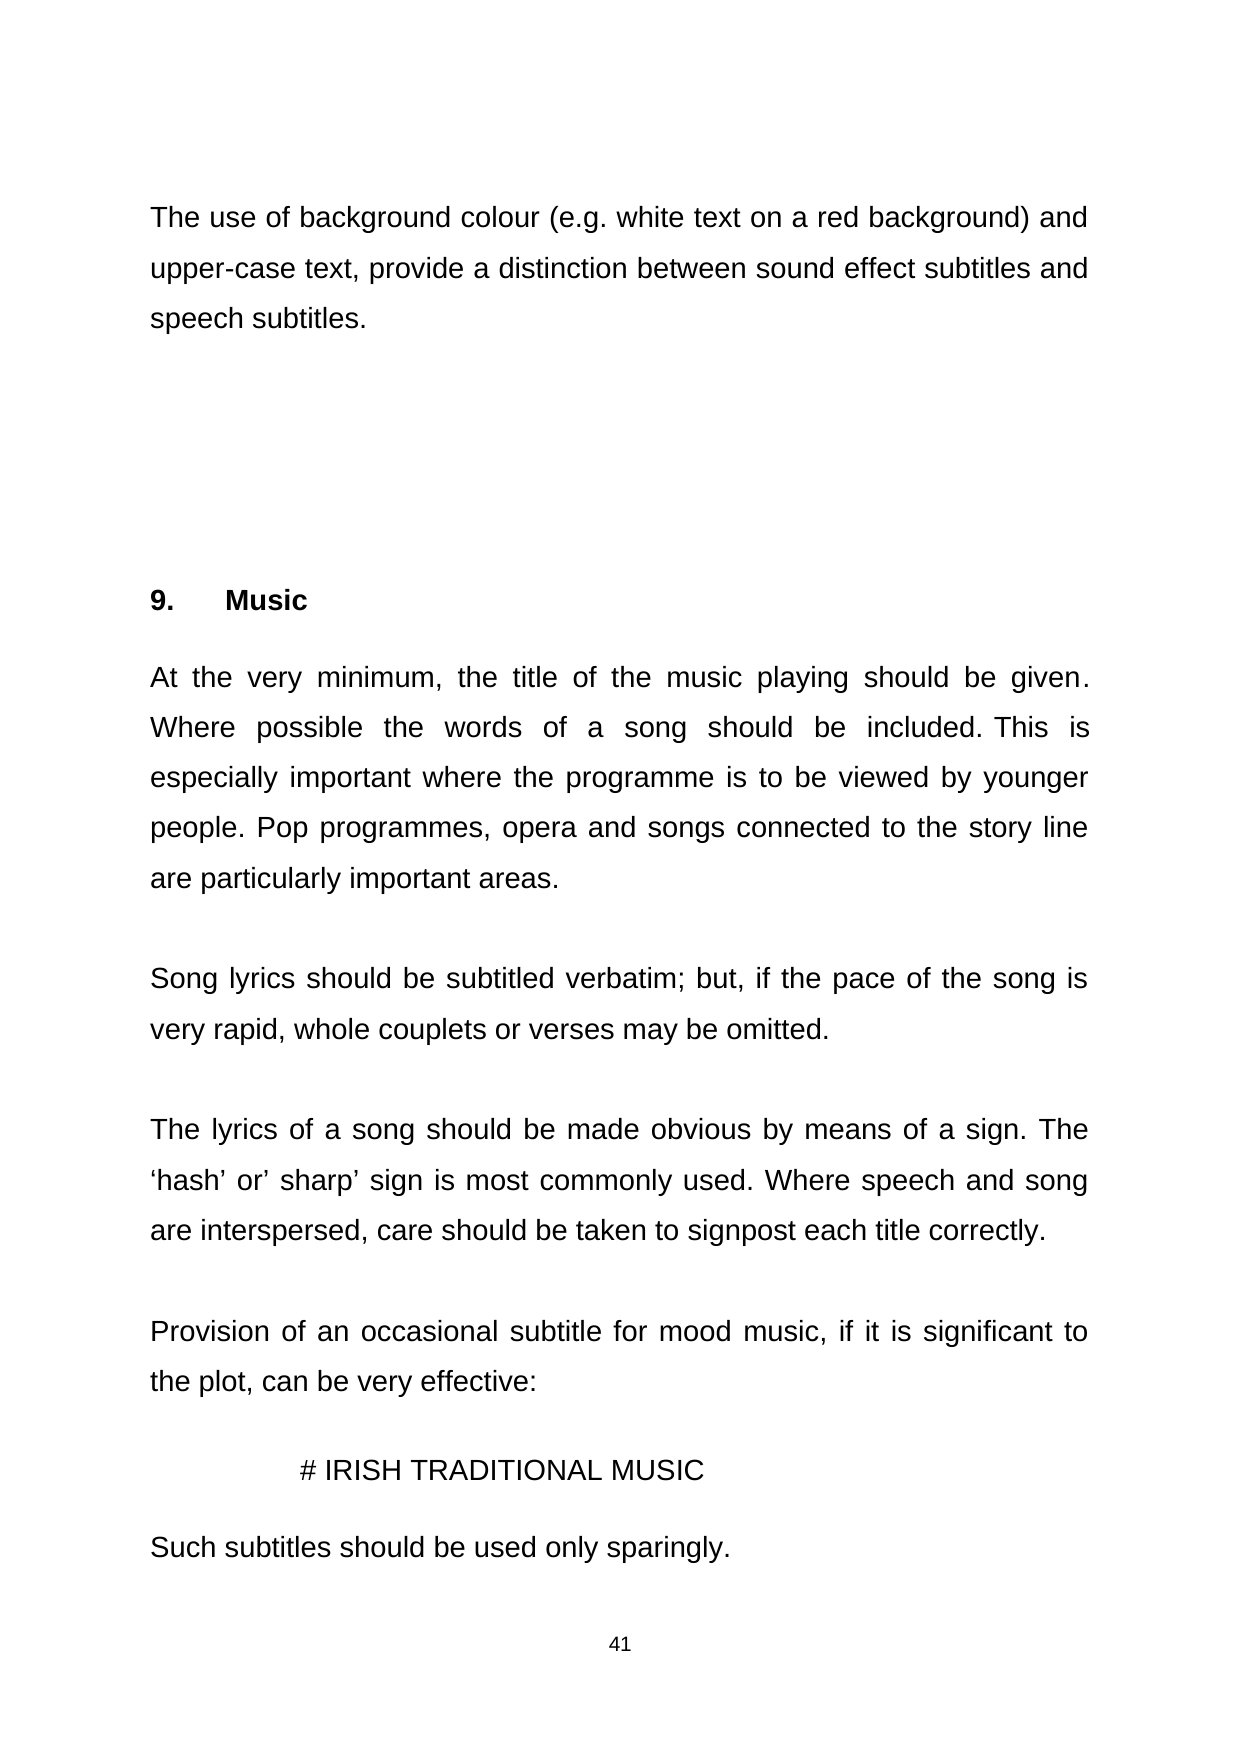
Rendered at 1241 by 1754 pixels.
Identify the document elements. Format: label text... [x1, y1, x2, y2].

list Music [150, 582, 1090, 616]
text Such subtitles should be used only sparingly. [150, 1530, 1090, 1563]
text # IRISH TRADITIONAL MUSIC [150, 1453, 1090, 1486]
text Song lyrics should be subtitled verbatim; but, if the pace of the song is very rapid, whole couplets or verses may be omitted. [150, 961, 1090, 1045]
text The lyrics of a song should be made obvious by means of a sign. The ‘hash’ or’ sharp’ sign is most commonly used. Where speech and song are interspersed, care should be taken to signpost each title correctly. [150, 1112, 1090, 1247]
text At the very minimum, the title of the music playing should be given. Where possible the words of a song should be included. This is especially important where the programme is to be viewed by younger people. Pop programmes, opera and songs connected to the story line are particularly important areas. [150, 659, 1090, 894]
text The use of background colour (e.g. white text on a red background) and upper-case text, provide a distinction between sound effect subtitles and speech subtitles. [150, 200, 1090, 334]
text Provision of an occasional subtitle for mood music, if it is significant to the plot, can be very effective: [150, 1314, 1090, 1397]
